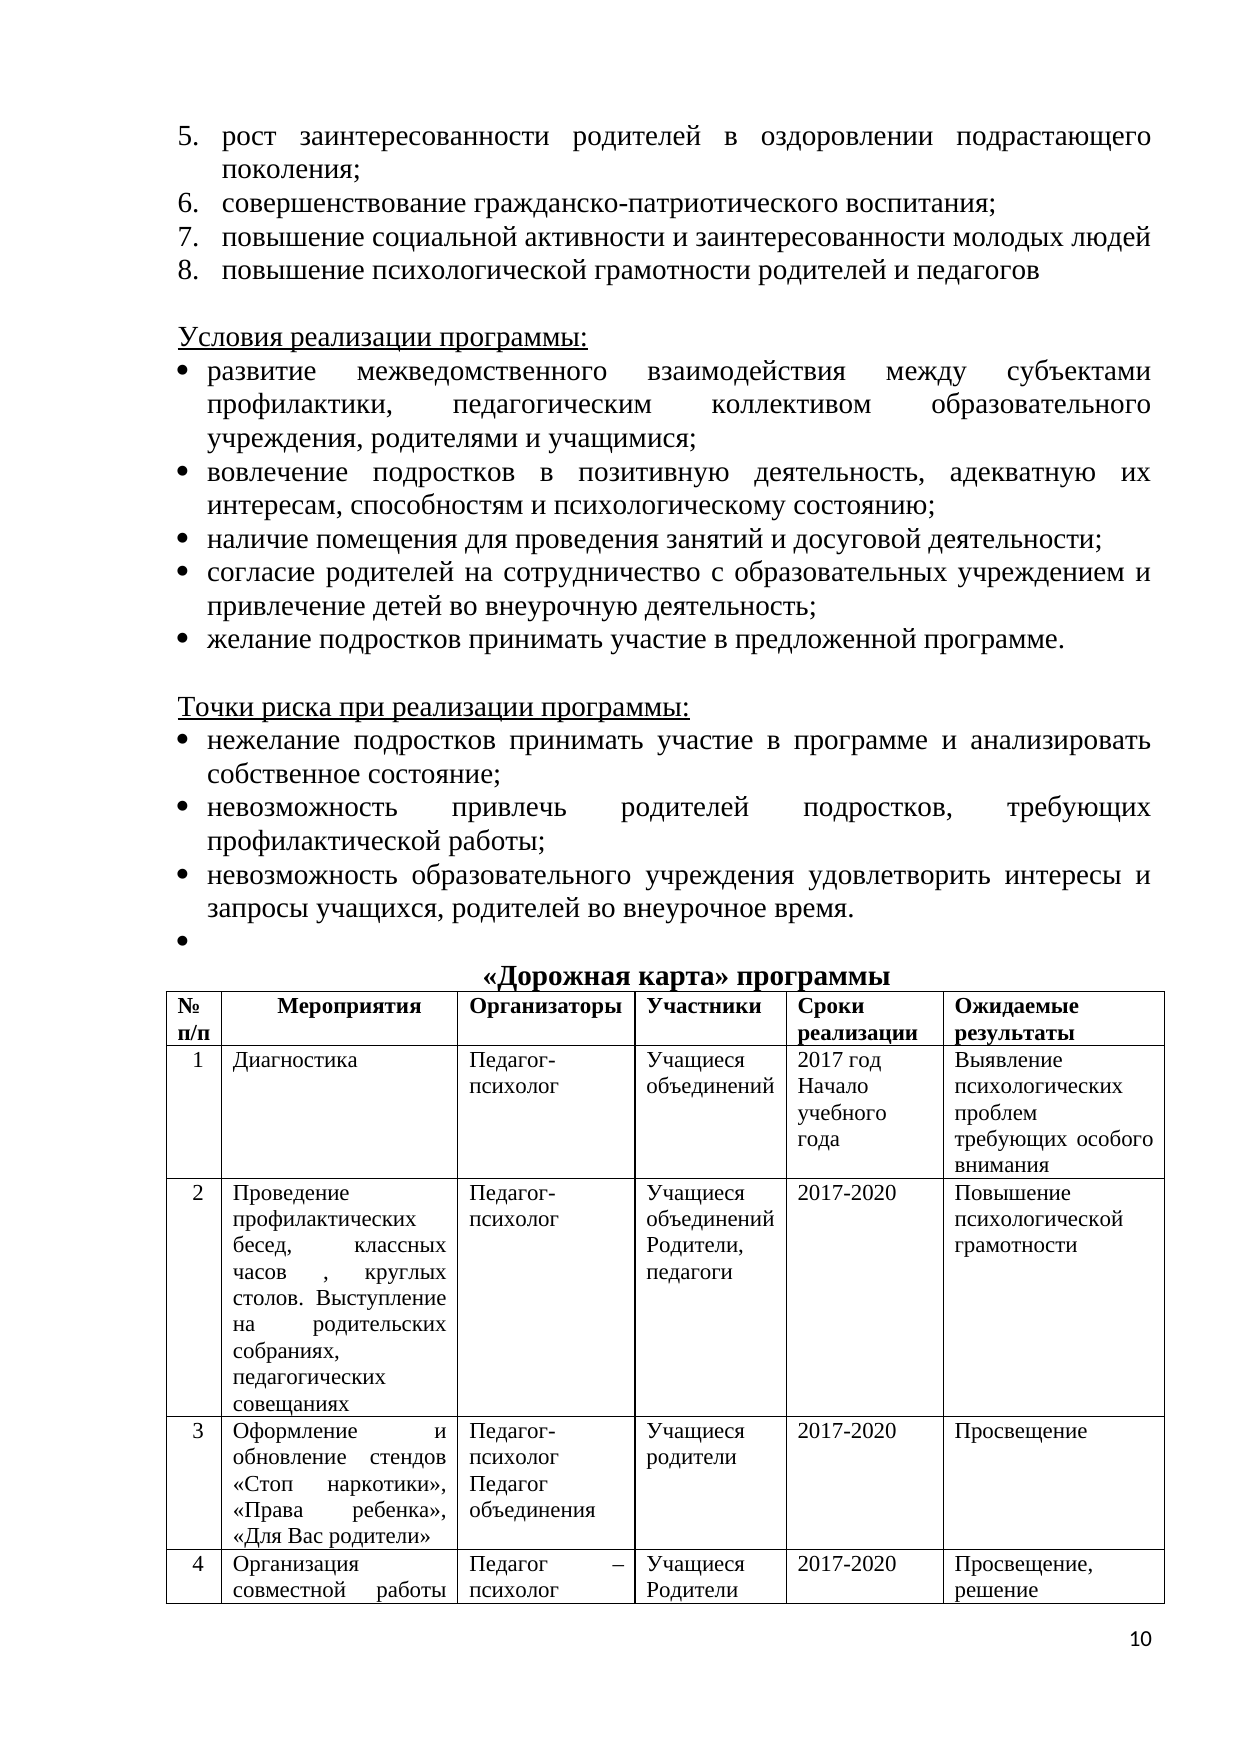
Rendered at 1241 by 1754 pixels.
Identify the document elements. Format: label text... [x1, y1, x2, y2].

table_cell Проведение профилактических бесед, классных часов , круглых столов. Выступление на родительских собраниях, педагогических совещаниях [222, 1179, 457, 1416]
list желание подростков принимать участие в предложенной программе. [177, 622, 1152, 655]
table_cell Оформление и обновление стендов «Стоп наркотики», «Права ребенка», «Для Вас родители» [222, 1417, 457, 1549]
table_cell 3 [167, 1417, 221, 1549]
list развитие межведомственного взаимодействия между субъектами профилактики, педагогическим коллективом образовательного учреждения, родителями и учащимися; [177, 353, 1152, 454]
text Точки риска при реализации программы: [177, 689, 1152, 722]
table_cell Учащиеся объединений Родители, педагоги [636, 1179, 786, 1416]
list вовлечение подростков в позитивную деятельность, адекватную их интересам, способностям и психологическому состоянию; [177, 454, 1152, 521]
list нежелание подростков принимать участие в программе и анализировать собственное состояние; [177, 722, 1152, 789]
list согласие родителей на сотрудничество с образовательных учреждением и привлечение детей во внеурочную деятельность; [177, 554, 1152, 622]
table_cell Выявление психологических проблем требующих особого внимания [944, 1046, 1164, 1178]
table_header Организаторы [458, 992, 634, 1045]
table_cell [944, 1550, 1164, 1602]
text Условия реализации программы: [177, 319, 1152, 353]
table_header Мероприятия [222, 992, 457, 1045]
table_cell Учащиеся объединений [636, 1046, 786, 1178]
list рост заинтересованности родителей в оздоровлении подрастающего поколения; [177, 118, 1152, 185]
table_cell 2017 год Начало учебного года [787, 1046, 943, 1178]
table_cell 4 [167, 1550, 221, 1602]
table_cell 1 [167, 1046, 221, 1178]
list совершенствование гражданско-патриотического воспитания; [177, 185, 1152, 219]
table_cell Просвещение [944, 1417, 1164, 1549]
table_header Ожидаемые результаты [944, 992, 1164, 1045]
list повышение социальной активности и заинтересованности молодых людей [177, 219, 1152, 252]
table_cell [222, 1550, 457, 1602]
table_cell Педагог-психолог [458, 1046, 634, 1178]
list повышение психологической грамотности родителей и педагогов [177, 252, 1152, 286]
table_header № п/п [167, 992, 221, 1045]
table_header Участники [636, 992, 786, 1045]
table_cell Педагог- психолог [458, 1179, 634, 1416]
table_cell Педагог-психолог Педагог объединения [458, 1417, 634, 1549]
table_cell 2017-2020 [787, 1417, 943, 1549]
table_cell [458, 1550, 634, 1602]
table_cell 2017-2020 [787, 1550, 943, 1602]
table_cell Учащиеся родители [636, 1417, 786, 1549]
text «Дорожная карта» программы [177, 958, 1152, 991]
table_header Сроки реализации [787, 992, 943, 1045]
table_cell 2 [167, 1179, 221, 1416]
table_cell Диагностика [222, 1046, 457, 1178]
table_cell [636, 1550, 786, 1602]
list невозможность образовательного учреждения удовлетворить интересы и запросы учащихся, родителей во внеурочное время. [177, 857, 1152, 924]
list невозможность привлечь родителей подростков, требующих профилактической работы; [177, 789, 1152, 857]
table_cell Повышение психологической грамотности [944, 1179, 1164, 1416]
table_cell 2017-2020 [787, 1179, 943, 1416]
list наличие помещения для проведения занятий и досуговой деятельности; [177, 521, 1152, 554]
